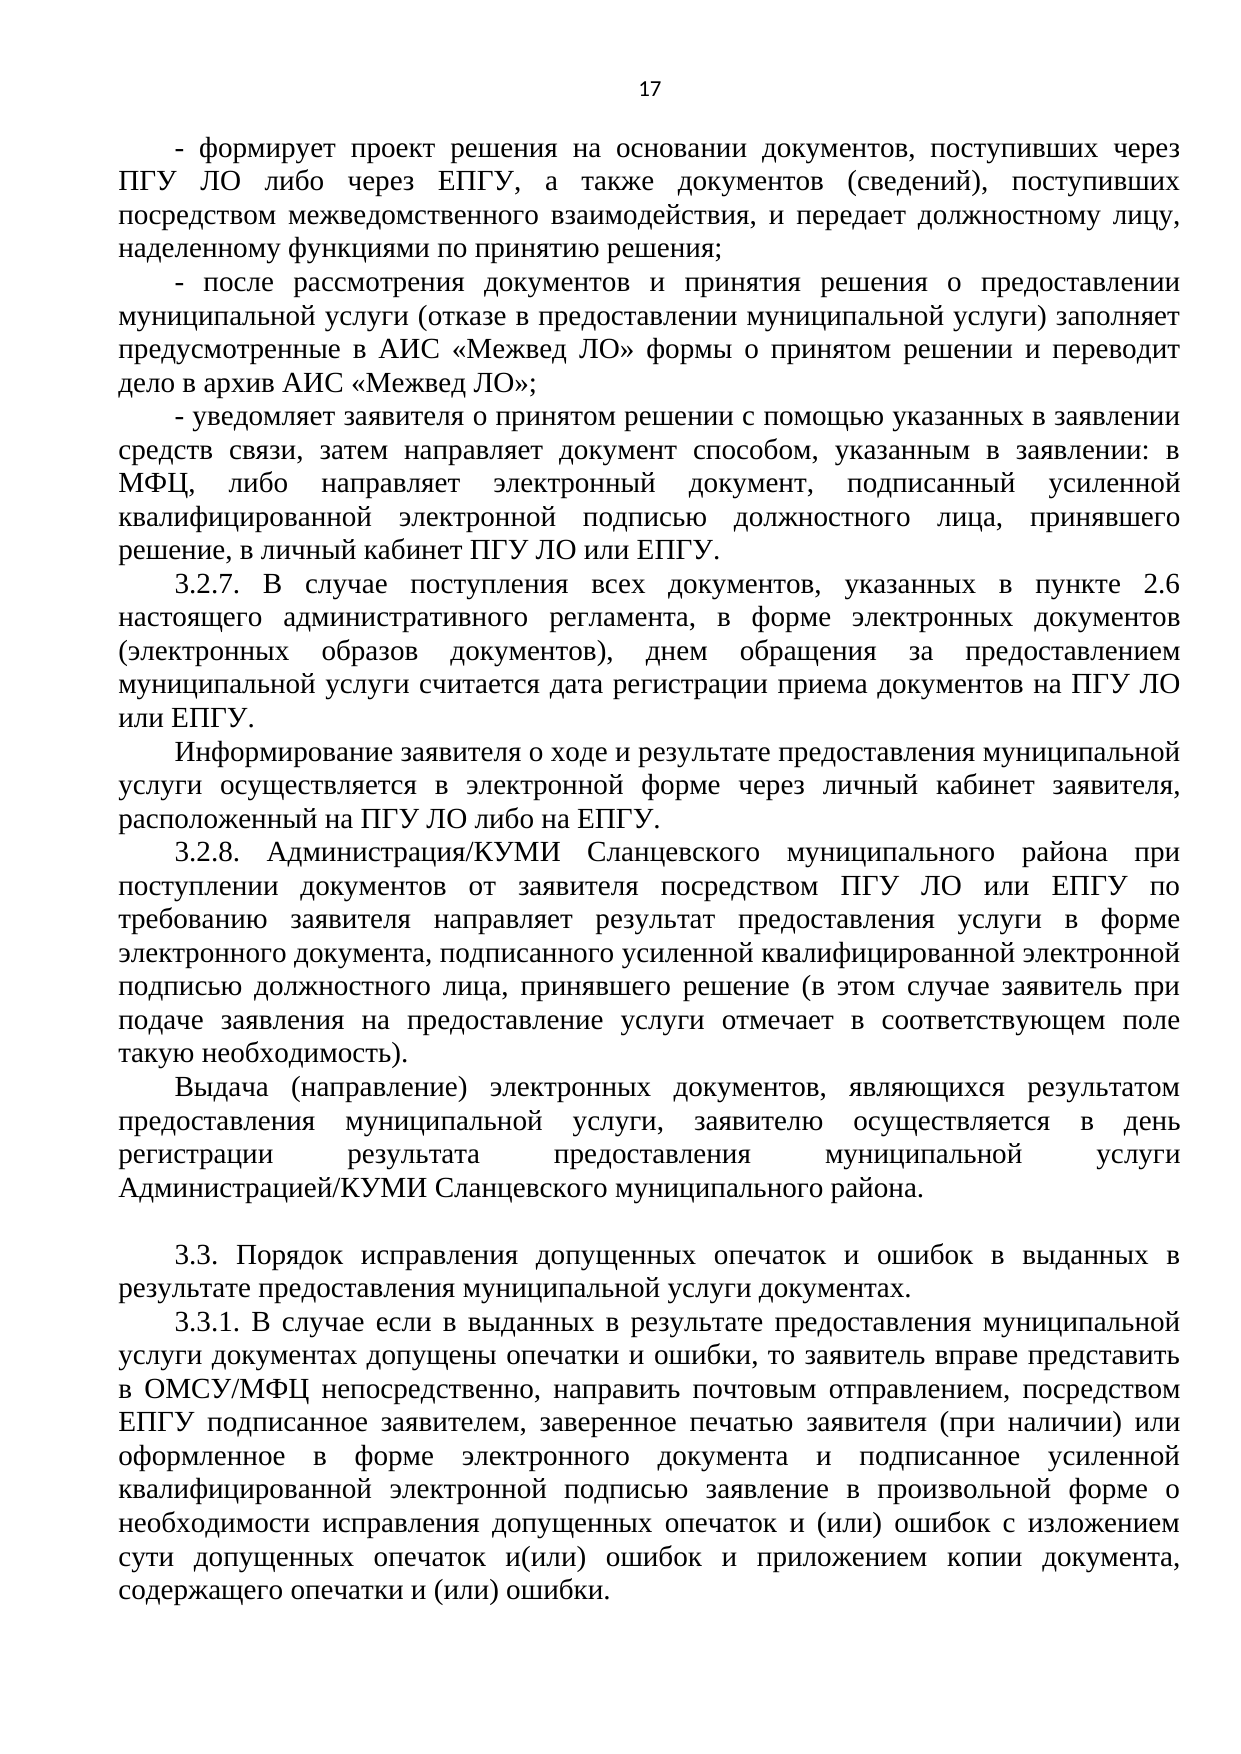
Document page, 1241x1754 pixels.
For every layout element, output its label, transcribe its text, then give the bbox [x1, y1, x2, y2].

text 3.3.1. В случае если в выданных в результате предоставления муниципальной услуги документах допущены опечатки и ошибки, то заявитель вправе представить в ОМСУ/МФЦ непосредственно, направить почтовым отправлением, посредством ЕПГУ подписанное заявителем, заверенное печатью заявителя (при наличии) или оформленное в форме электронного документа и подписанное усиленной квалифицированной электронной подписью заявление в произвольной форме о необходимости исправления допущенных опечаток и (или) ошибок с изложением сути допущенных опечаток и(или) ошибок и приложением копии документа, содержащего опечатки и (или) ошибки. [118, 1304, 1181, 1606]
text 3.2.8. Администрация/КУМИ Сланцевского муниципального района при поступлении документов от заявителя посредством ПГУ ЛО или ЕПГУ по требованию заявителя направляет результат предоставления услуги в форме электронного документа, подписанного усиленной квалифицированной электронной подписью должностного лица, принявшего решение (в этом случае заявитель при подаче заявления на предоставление услуги отмечает в соответствующем поле такую необходимость). [118, 834, 1181, 1069]
text - после рассмотрения документов и принятия решения о предоставлении муниципальной услуги (отказе в предоставлении муниципальной услуги) заполняет предусмотренные в АИС «Межвед ЛО» формы о принятом решении и переводит дело в архив АИС «Межвед ЛО»; [118, 264, 1181, 398]
text 3.2.7. В случае поступления всех документов, указанных в пункте 2.6 настоящего административного регламента, в форме электронных документов (электронных образов документов), днем обращения за предоставлением муниципальной услуги считается дата регистрации приема документов на ПГУ ЛО или ЕПГУ. [118, 566, 1181, 734]
text - формирует проект решения на основании документов, поступивших через ПГУ ЛО либо через ЕПГУ, а также документов (сведений), поступивших посредством межведомственного взаимодействия, и передает должностному лицу, наделенному функциями по принятию решения; [118, 130, 1181, 264]
list 3.3. Порядок исправления допущенных опечаток и ошибок в выданных в результате предоставления муниципальной услуги документах. [118, 1237, 1181, 1304]
text Информирование заявителя о ходе и результате предоставления муниципальной услуги осуществляется в электронной форме через личный кабинет заявителя, расположенный на ПГУ ЛО либо на ЕПГУ. [118, 734, 1181, 834]
text Выдача (направление) электронных документов, являющихся результатом предоставления муниципальной услуги, заявителю осуществляется в день регистрации результата предоставления муниципальной услуги Администрацией/КУМИ Сланцевского муниципального района. [118, 1069, 1181, 1203]
text - уведомляет заявителя о принятом решении с помощью указанных в заявлении средств связи, затем направляет документ способом, указанным в заявлении: в МФЦ, либо направляет электронный документ, подписанный усиленной квалифицированной электронной подписью должностного лица, принявшего решение, в личный кабинет ПГУ ЛО или ЕПГУ. [118, 398, 1181, 566]
